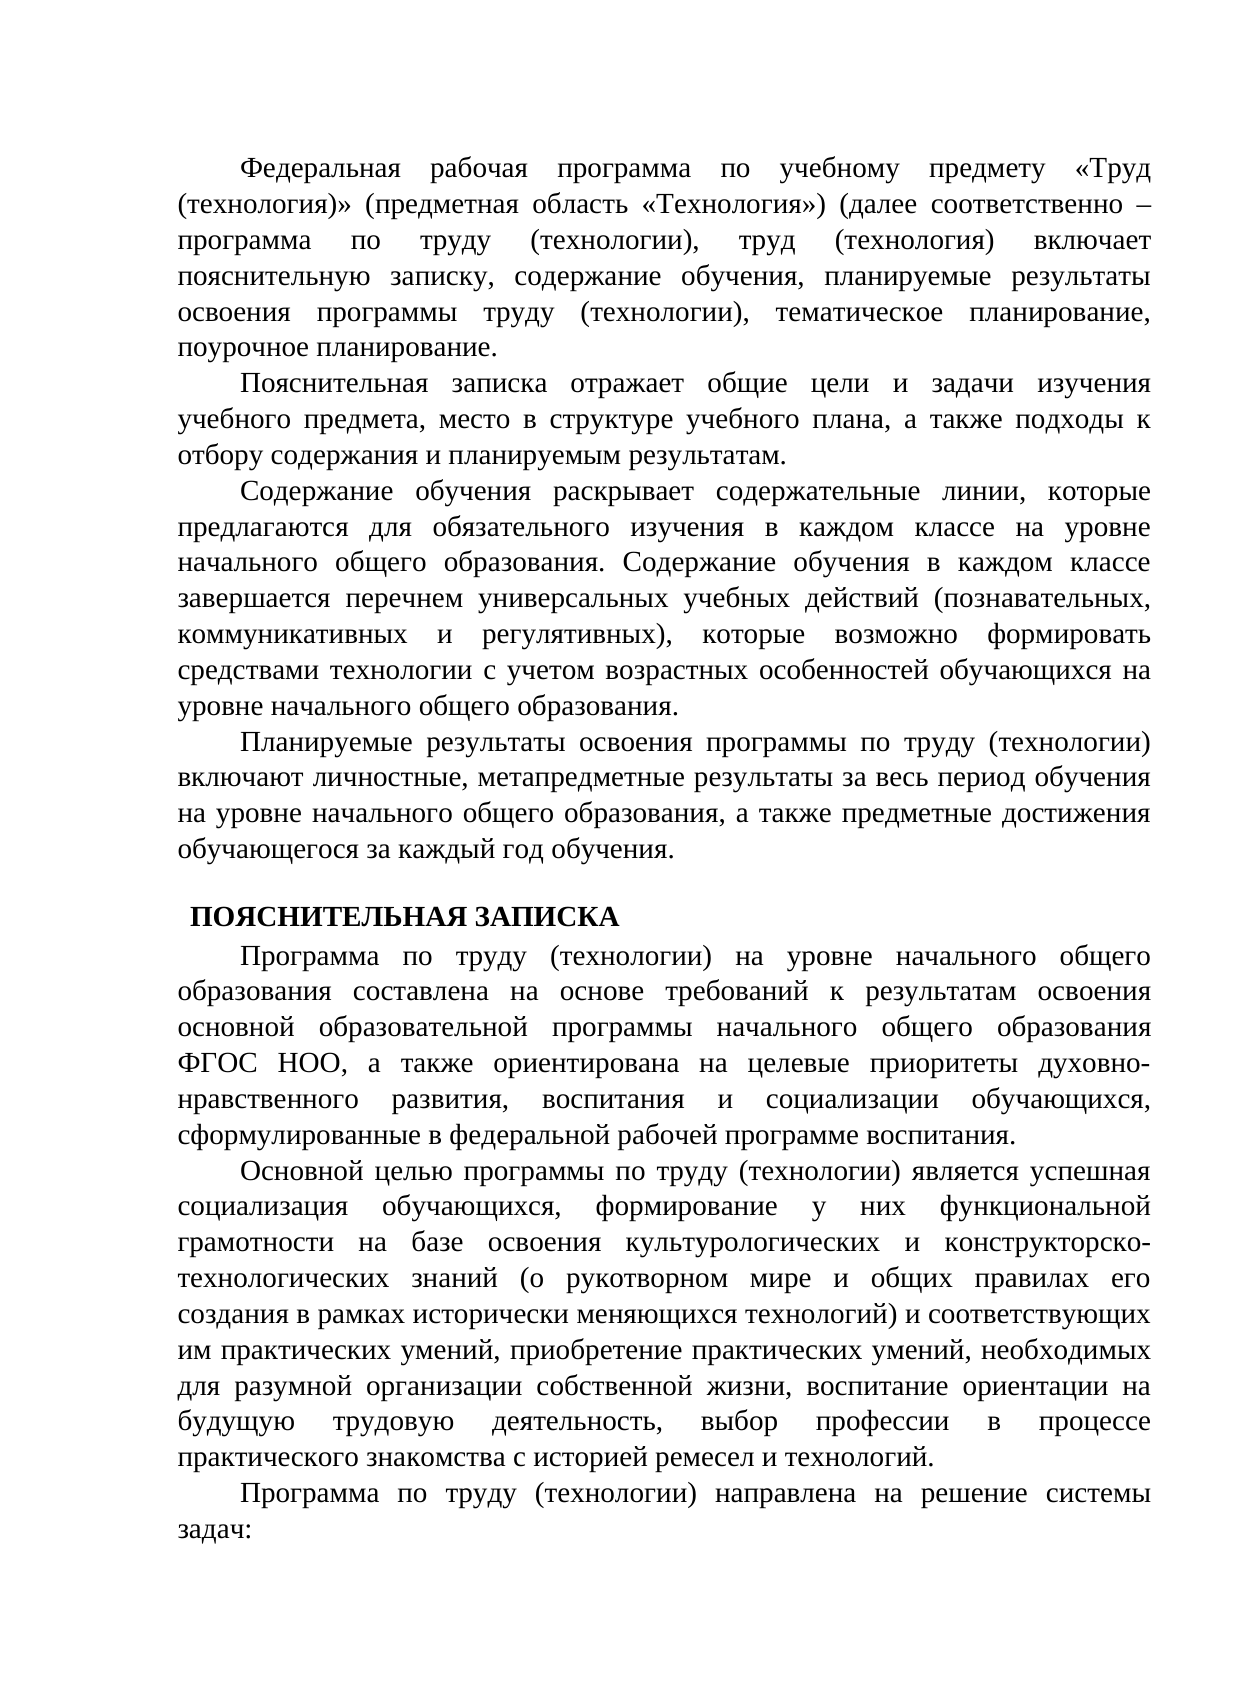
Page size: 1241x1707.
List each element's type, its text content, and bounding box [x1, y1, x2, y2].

text Программа по труду (технологии) на уровне начального общего образования составлена на основе требований к результатам освоения основной образовательной программы начального общего образования ФГОС НОО, а также ориентирована на целевые приоритеты духовно-нравственного развития, воспитания и социализации обучающихся, сформулированные в федеральной рабочей программе воспитания. [177, 938, 1152, 1150]
text Пояснительная записка отражает общие цели и задачи изучения учебного предмета, место в структуре учебного плана, а также подходы к отбору содержания и планируемым результатам. [177, 365, 1152, 471]
text Планируемые результаты освоения программы по труду (технологии) включают личностные, метапредметные результаты за весь период обучения на уровне начального общего образования, а также предметные достижения обучающегося за каждый год обучения. [177, 724, 1152, 865]
text Содержание обучения раскрывает содержательные линии, которые предлагаются для обязательного изучения в каждом классе на уровне начального общего образования. Содержание обучения в каждом классе завершается перечнем универсальных учебных действий (познавательных, коммуникативных и регулятивных), которые возможно формировать средствами технологии с учетом возрастных особенностей обучающихся на уровне начального общего образования. [177, 473, 1152, 721]
text Федеральная рабочая программа по учебному предмету «Труд (технология)» (предметная область «Технология») (далее соответственно – программа по труду (технологии), труд (технология) включает пояснительную записку, содержание обучения, планируемые результаты освоения программы труду (технологии), тематическое планирование, поурочное планирование. [177, 150, 1152, 363]
text Основной целью программы по труду (технологии) является успешная социализация обучающихся, формирование у них функциональной грамотности на базе освоения культурологических и конструкторско-технологических знаний (о рукотворном мире и общих правилах его создания в рамках исторически меняющихся технологий) и соответствующих им практических умений, приобретение практических умений, необходимых для разумной организации собственной жизни, воспитание ориентации на будущую трудовую деятельность, выбор профессии в процессе практического знакомства с историей ремесел и технологий. [177, 1153, 1152, 1473]
text ПОЯСНИТЕЛЬНАЯ ЗАПИСКА [190, 899, 1152, 933]
text Программа по труду (технологии) направлена на решение системы задач: [177, 1475, 1152, 1544]
